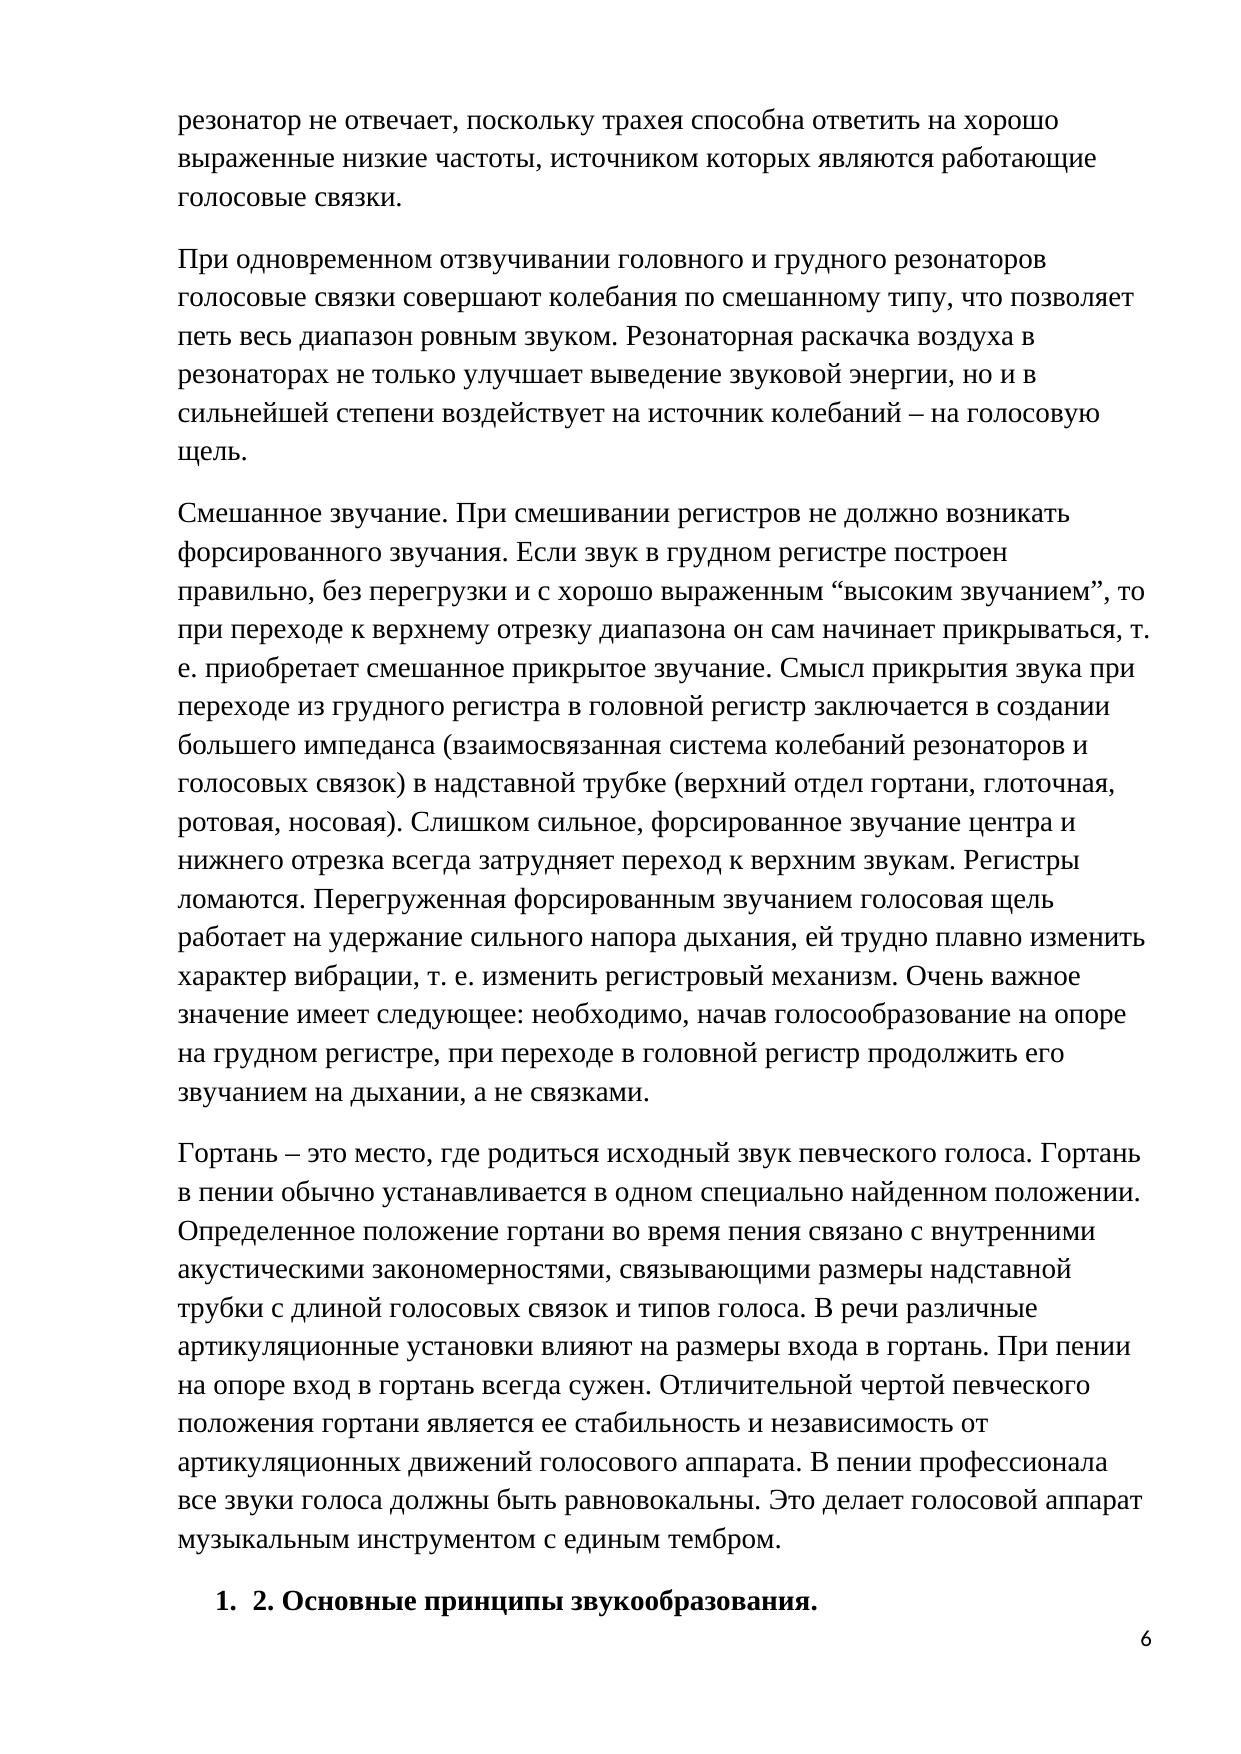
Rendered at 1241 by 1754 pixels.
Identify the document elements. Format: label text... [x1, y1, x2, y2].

list 2. Основные принципы звукообразования. [215, 1583, 1152, 1617]
text Смешанное звучание. При смешивании регистров не должно возникать форсированного звучания. Если звук в грудном регистре построен правильно, без перегрузки и с хорошо выраженным “высоким звучанием”, то при переходе к верхнему отрезку диапазона он сам начинает прикрываться, т. е. приобретает смешанное прикрытое звучание. Смысл прикрытия звука при переходе из грудного регистра в головной регистр заключается в создании большего импеданса (взаимосвязанная система колебаний резонаторов и голосовых связок) в надставной трубке (верхний отдел гортани, глоточная, ротовая, носовая). Слишком сильное, форсированное звучание центра и нижнего отрезка всегда затрудняет переход к верхним звукам. Регистры ломаются. Перегруженная форсированным звучанием голосовая щель работает на удержание сильного напора дыхания, ей трудно плавно изменить характер вибрации, т. е. изменить регистровый механизм. Очень важное значение имеет следующее: необходимо, начав голосообразование на опоре на грудном регистре, при переходе в головной регистр продолжить его звучанием на дыхании, а не связками. [177, 496, 1152, 1107]
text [177, 102, 1152, 212]
text Гортань – это место, где родиться исходный звук певческого голоса. Гортань в пении обычно устанавливается в одном специально найденном положении. Определенное положение гортани во время пения связано с внутренними акустическими закономерностями, связывающими размеры надставной трубки с длиной голосовых связок и типов голоса. В речи различные артикуляционные установки влияют на размеры входа в гортань. При пении на опоре вход в гортань всегда сужен. Отличительной чертой певческого положения гортани является ее стабильность и независимость от артикуляционных движений голосового аппарата. В пении профессионала все звуки голоса должны быть равновокальны. Это делает голосовой аппарат музыкальным инструментом с единым тембром. [177, 1136, 1152, 1554]
text При одновременном отзвучивании головного и грудного резонаторов голосовые связки совершают колебания по смешанному типу, что позволяет петь весь диапазон ровным звуком. Резонаторная раскачка воздуха в резонаторах не только улучшает выведение звуковой энергии, но и в сильнейшей степени воздействует на источник колебаний – на голосовую щель. [177, 241, 1152, 467]
